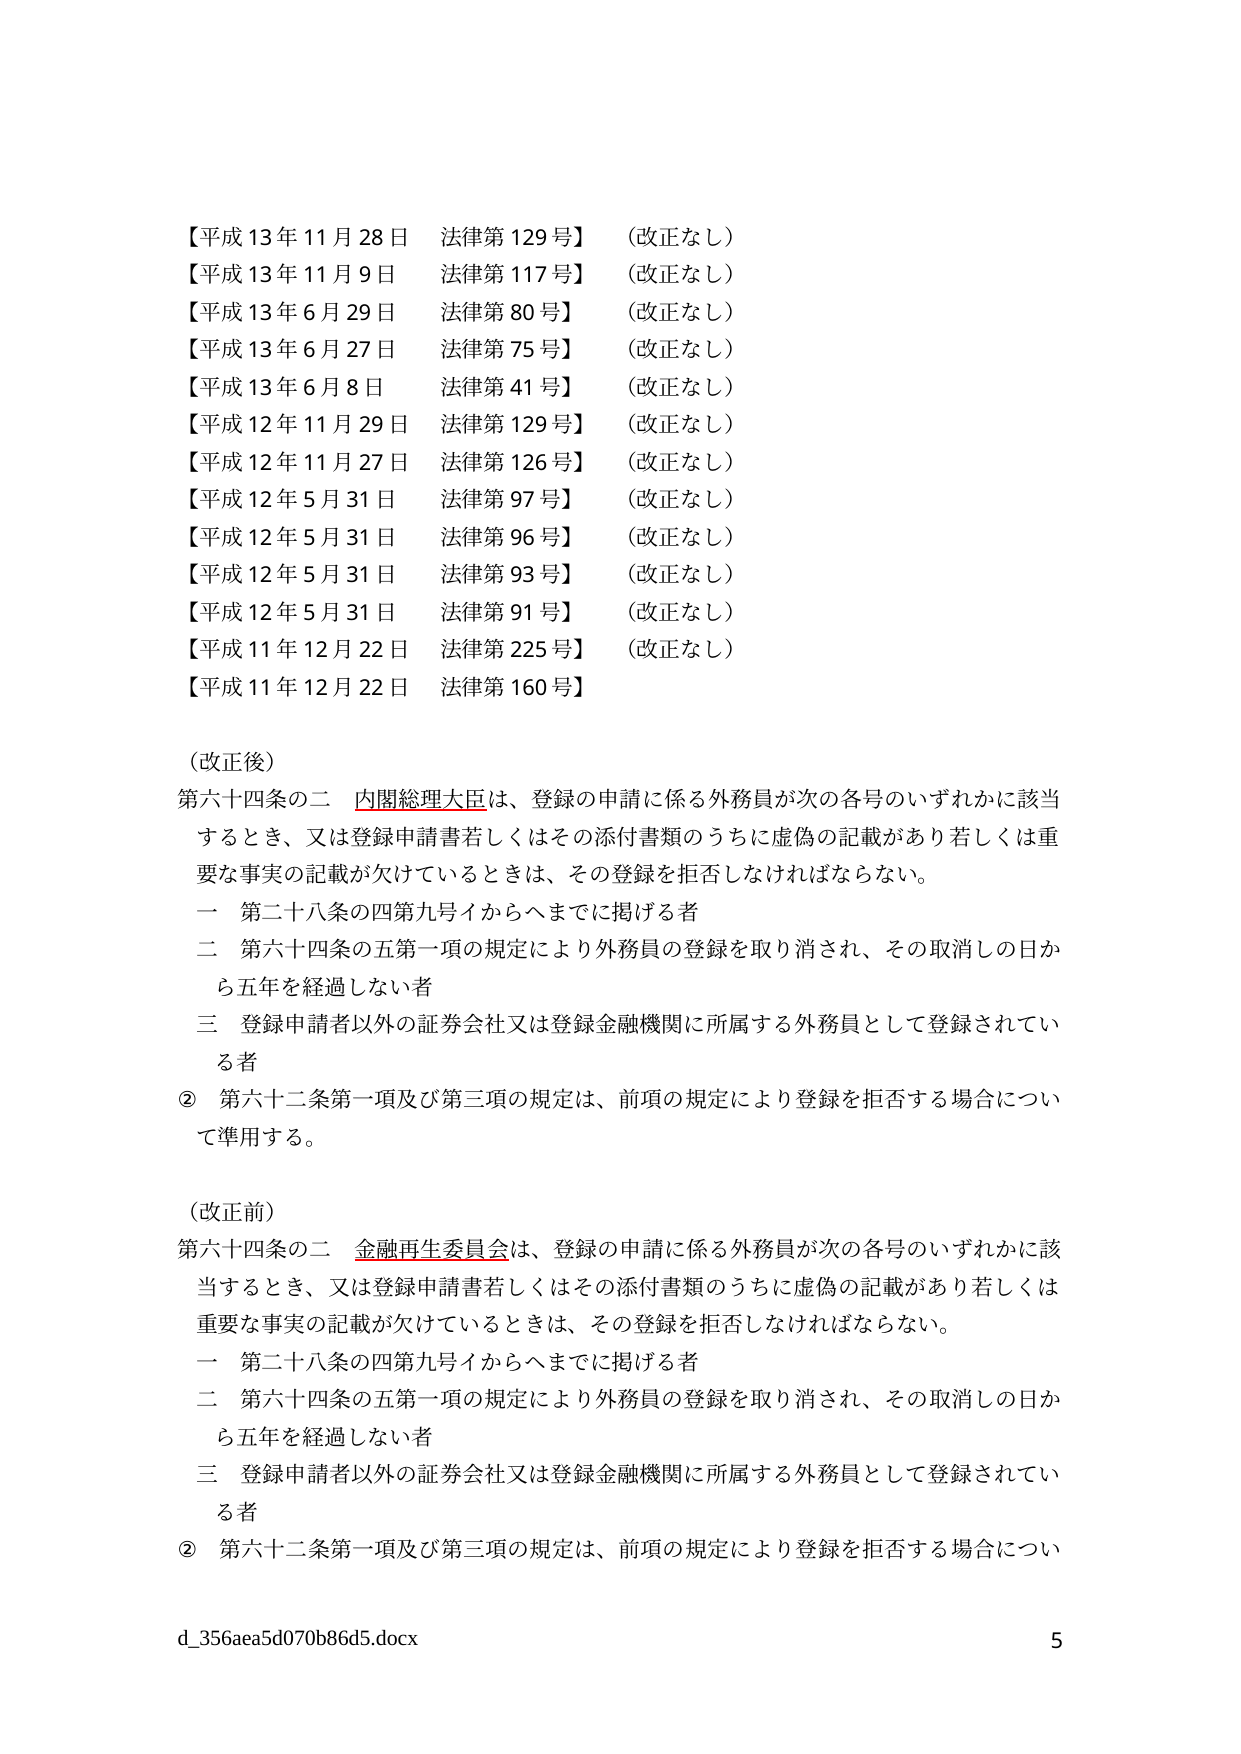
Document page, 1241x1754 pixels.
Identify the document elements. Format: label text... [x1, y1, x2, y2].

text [177, 1529, 1063, 1567]
text 三 登録申請者以外の証券会社又は登録金融機関に所属する外務員として登録されている者 [196, 1004, 1063, 1079]
text 【平成12年11月27日 法律第126号】 （改正なし） [177, 442, 1063, 479]
text 【平成12年5月31日 法律第96号】 （改正なし） [177, 517, 1063, 554]
text 【平成12年5月31日 法律第97号】 （改正なし） [177, 479, 1063, 517]
text 三 登録申請者以外の証券会社又は登録金融機関に所属する外務員として登録されている者 [196, 1454, 1063, 1529]
text 第六十四条の二 金融再生委員会は、登録の申請に係る外務員が次の各号のいずれかに該当するとき、又は登録申請書若しくはその添付書類のうちに虚偽の記載があり若しくは重要な事実の記載が欠けているときは、その登録を拒否しなければならない。 [177, 1229, 1063, 1342]
text 一 第二十八条の四第九号イからヘまでに掲げる者 [196, 1342, 1063, 1379]
text 【平成11年12月22日 法律第160号】 [177, 667, 1063, 704]
text 【平成12年11月29日 法律第129号】 （改正なし） [177, 404, 1063, 442]
text 【平成13年6月29日 法律第80号】 （改正なし） [177, 292, 1063, 329]
text 一 第二十八条の四第九号イからヘまでに掲げる者 [196, 892, 1063, 929]
text 【平成13年6月27日 法律第75号】 （改正なし） [177, 329, 1063, 367]
text 第六十四条の二 内閣総理大臣は、登録の申請に係る外務員が次の各号のいずれかに該当するとき、又は登録申請書若しくはその添付書類のうちに虚偽の記載があり若しくは重要な事実の記載が欠けているときは、その登録を拒否しなければならない。 [177, 779, 1063, 892]
text 【平成11年12月22日 法律第225号】 （改正なし） [177, 629, 1063, 667]
text 二 第六十四条の五第一項の規定により外務員の登録を取り消され、その取消しの日から五年を経過しない者 [196, 929, 1063, 1004]
text （改正前） [177, 1192, 1063, 1229]
text （改正後） [177, 742, 1063, 779]
text ② 第六十二条第一項及び第三項の規定は、前項の規定により登録を拒否する場合について準用する。 [177, 1079, 1063, 1154]
text 【平成13年11月28日 法律第129号】 （改正なし） [177, 217, 1063, 254]
text 【平成13年6月8日 法律第41号】 （改正なし） [177, 367, 1063, 404]
text 【平成12年5月31日 法律第91号】 （改正なし） [177, 592, 1063, 629]
text 【平成13年11月9日 法律第117号】 （改正なし） [177, 254, 1063, 292]
text 二 第六十四条の五第一項の規定により外務員の登録を取り消され、その取消しの日から五年を経過しない者 [196, 1379, 1063, 1454]
text 【平成12年5月31日 法律第93号】 （改正なし） [177, 554, 1063, 592]
